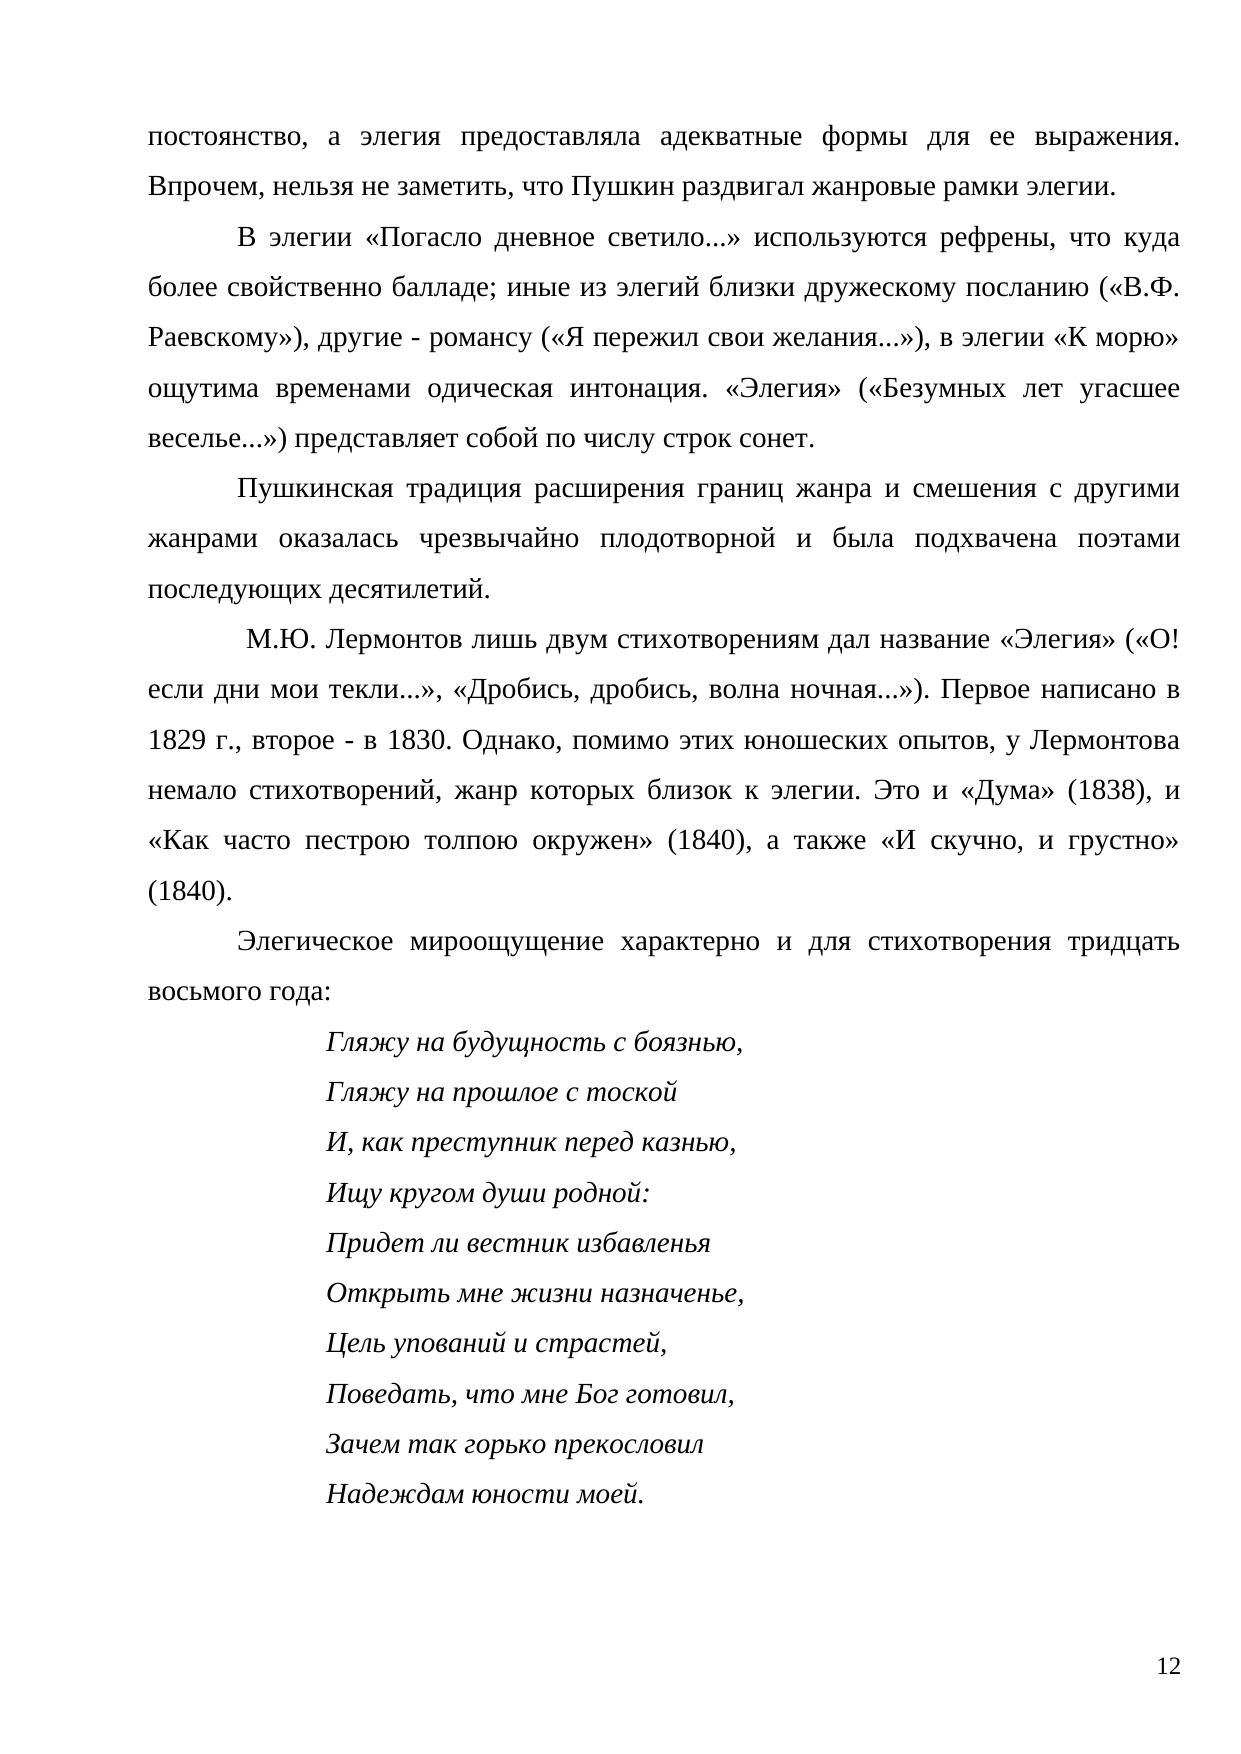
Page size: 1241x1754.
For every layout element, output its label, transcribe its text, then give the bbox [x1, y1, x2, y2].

text В элегии «Погасло дневное светило...» используются рефрены, что куда более свойственно балладе; иные из элегий близки дружескому посланию («В.Ф. Раевскому»), другие - романсу («Я пережил свои желания...»), в элегии «К морю» ощутима временами одическая интонация. «Элегия» («Безумных лет угасшее веселье...») представляет собой по числу строк сонет. [148, 219, 1181, 453]
text Открыть мне жизни назначенье, [148, 1275, 1181, 1309]
text Надеждам юности моей. [148, 1477, 1181, 1510]
text Элегическое мироощущение характерно и для стихотворения тридцать восьмого года: [148, 923, 1181, 1007]
text Зачем так горько прекословил [148, 1426, 1181, 1460]
text И, как преступник перед казнью, [148, 1124, 1181, 1158]
text Ищу кругом души родной: [148, 1175, 1181, 1208]
text Гляжу на будущность с боязнью, [148, 1024, 1181, 1057]
text Поведать, что мне Бог готовил, [148, 1376, 1181, 1409]
text Пушкинская традиция расширения границ жанра и смешения с другими жанрами оказалась чрезвычайно плодотворной и была подхвачена поэтами последующих десятилетий. [148, 470, 1181, 604]
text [148, 118, 1181, 202]
text Гляжу на прошлое с тоской [148, 1074, 1181, 1108]
text М.Ю. Лермонтов лишь двум стихотворениям дал название «Элегия» («О! если дни мои текли...», «Дробись, дробись, волна ночная...»). Первое написано в ., второе - в 1830. Однако, помимо этих юношеских опытов, у Лермонтова немало стихотворений, жанр которых близок к элегии. Это и «Дума» (1838), и «Как часто пестрою толпою окружен» (1840), а также «И скучно, и грустно» (1840). [148, 621, 1181, 906]
text Цель упований и страстей, [148, 1326, 1181, 1359]
text Придет ли вестник избавленья [148, 1225, 1181, 1258]
